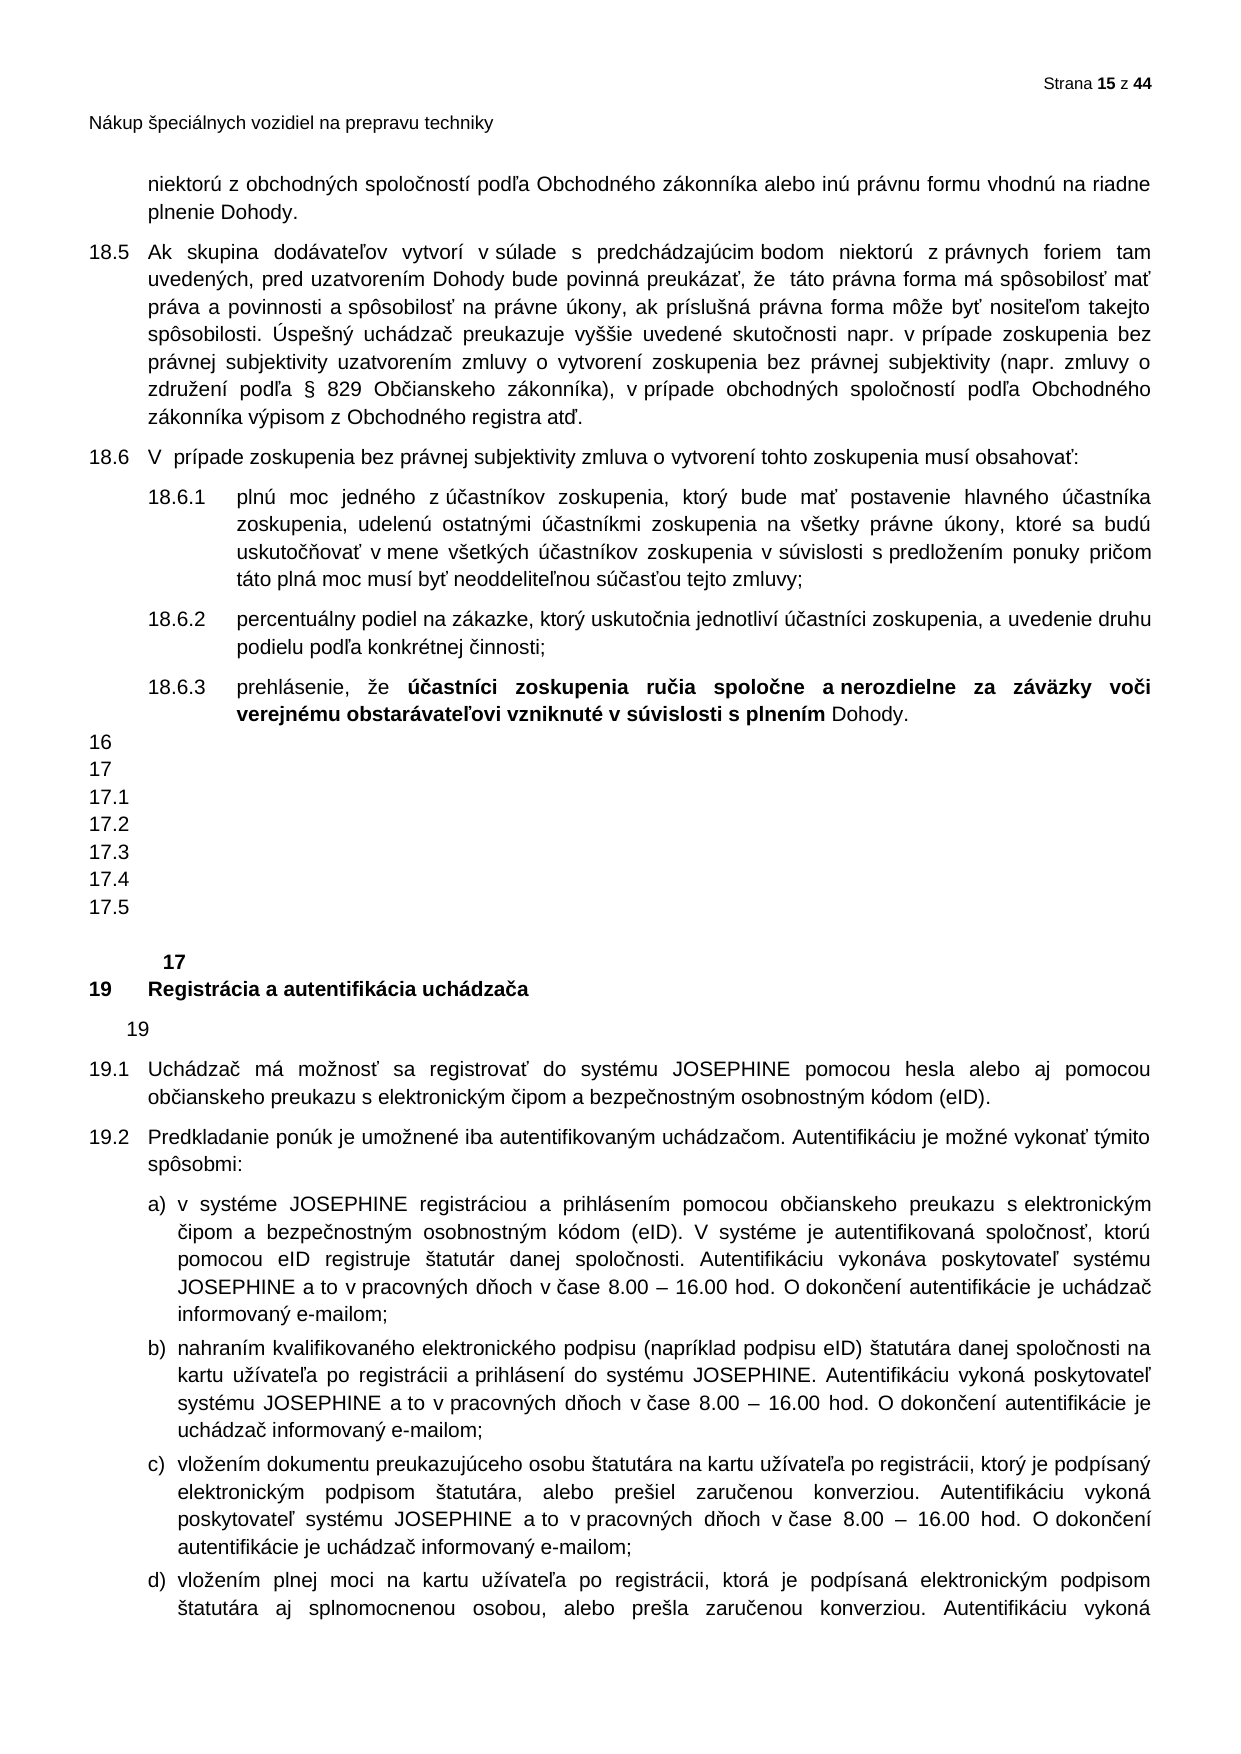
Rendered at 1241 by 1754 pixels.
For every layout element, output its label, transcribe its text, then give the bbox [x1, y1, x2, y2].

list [148, 1568, 1152, 1620]
list plnú moc jedného z účastníkov zoskupenia, ktorý bude mať postavenie hlavného účastníka zoskupenia, udelenú ostatnými účastníkmi zoskupenia na všetky právne úkony, ktoré sa budú uskutočňovať v mene všetkých účastníkov zoskupenia v súvislosti s predložením ponuky pričom táto plná moc musí byť neoddeliteľnou súčasťou tejto zmluvy; [148, 484, 1152, 591]
list Predkladanie ponúk je umožnené iba autentifikovaným uchádzačom. Autentifikáciu je možné vykonať týmito spôsobmi: [89, 1124, 1152, 1176]
list nahraním kvalifikovaného elektronického podpisu (napríklad podpisu eID) štatutára danej spoločnosti na kartu užívateľa po registrácii a prihlásení do systému JOSEPHINE. Autentifikáciu vykoná poskytovateľ systému JOSEPHINE a to v pracovných dňoch v čase 8.00 – 16.00 hod. O dokončení autentifikácie je uchádzač informovaný e-mailom; [148, 1336, 1152, 1442]
list Ak skupina dodávateľov vytvorí v súlade s predchádzajúcim bodom niektorú z právnych foriem tam uvedených, pred uzatvorením Dohody bude povinná preukázať, že táto právna forma má spôsobilosť mať práva a povinnosti a spôsobilosť na právne úkony, ak príslušná právna forma môže byť nositeľom takejto spôsobilosti. Úspešný uchádzač preukazuje vyššie uvedené skutočnosti napr. v prípade zoskupenia bez právnej subjektivity uzatvorením zmluvy o vytvorení zoskupenia bez právnej subjektivity (napr. zmluvy o združení podľa § 829 Občianskeho zákonníka), v prípade obchodných spoločností podľa Obchodného zákonníka výpisom z Obchodného registra atď. [89, 239, 1152, 428]
subtitle 19 Registrácia a autentifikácia uchádzača [89, 977, 1152, 1001]
list vložením dokumentu preukazujúceho osobu štatutára na kartu užívateľa po registrácii, ktorý je podpísaný elektronickým podpisom štatutára, alebo prešiel zaručenou konverziou. Autentifikáciu vykoná poskytovateľ systému JOSEPHINE a to v pracovných dňoch v čase 8.00 – 16.00 hod. O dokončení autentifikácie je uchádzač informovaný e-mailom; [148, 1452, 1152, 1558]
list v systéme JOSEPHINE registráciou a prihlásením pomocou občianskeho preukazu s elektronickým čipom a bezpečnostným osobnostným kódom (eID). V systéme je autentifikovaná spoločnosť, ktorú pomocou eID registruje štatutár danej spoločnosti. Autentifikáciu vykonáva poskytovateľ systému JOSEPHINE a to v pracovných dňoch v čase 8.00 – 16.00 hod. O dokončení autentifikácie je uchádzač informovaný e-mailom; [148, 1192, 1152, 1326]
list prehlásenie, že účastníci zoskupenia ručia spoločne a nerozdielne za záväzky voči verejnému obstarávateľovi vzniknuté v súvislosti s plnením Dohody. [148, 674, 1152, 726]
list percentuálny podiel na zákazke, ktorý uskutočnia jednotliví účastníci zoskupenia, a uvedenie druhu podielu podľa konkrétnej činnosti; [148, 607, 1152, 658]
list Uchádzač má možnosť sa registrovať do systému JOSEPHINE pomocou hesla alebo aj pomocou občianskeho preukazu s elektronickým čipom a bezpečnostným osobnostným kódom (eID). [89, 1057, 1152, 1108]
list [89, 172, 1152, 223]
list V prípade zoskupenia bez právnej subjektivity zmluva o vytvorení tohto zoskupenia musí obsahovať: [89, 444, 1152, 468]
